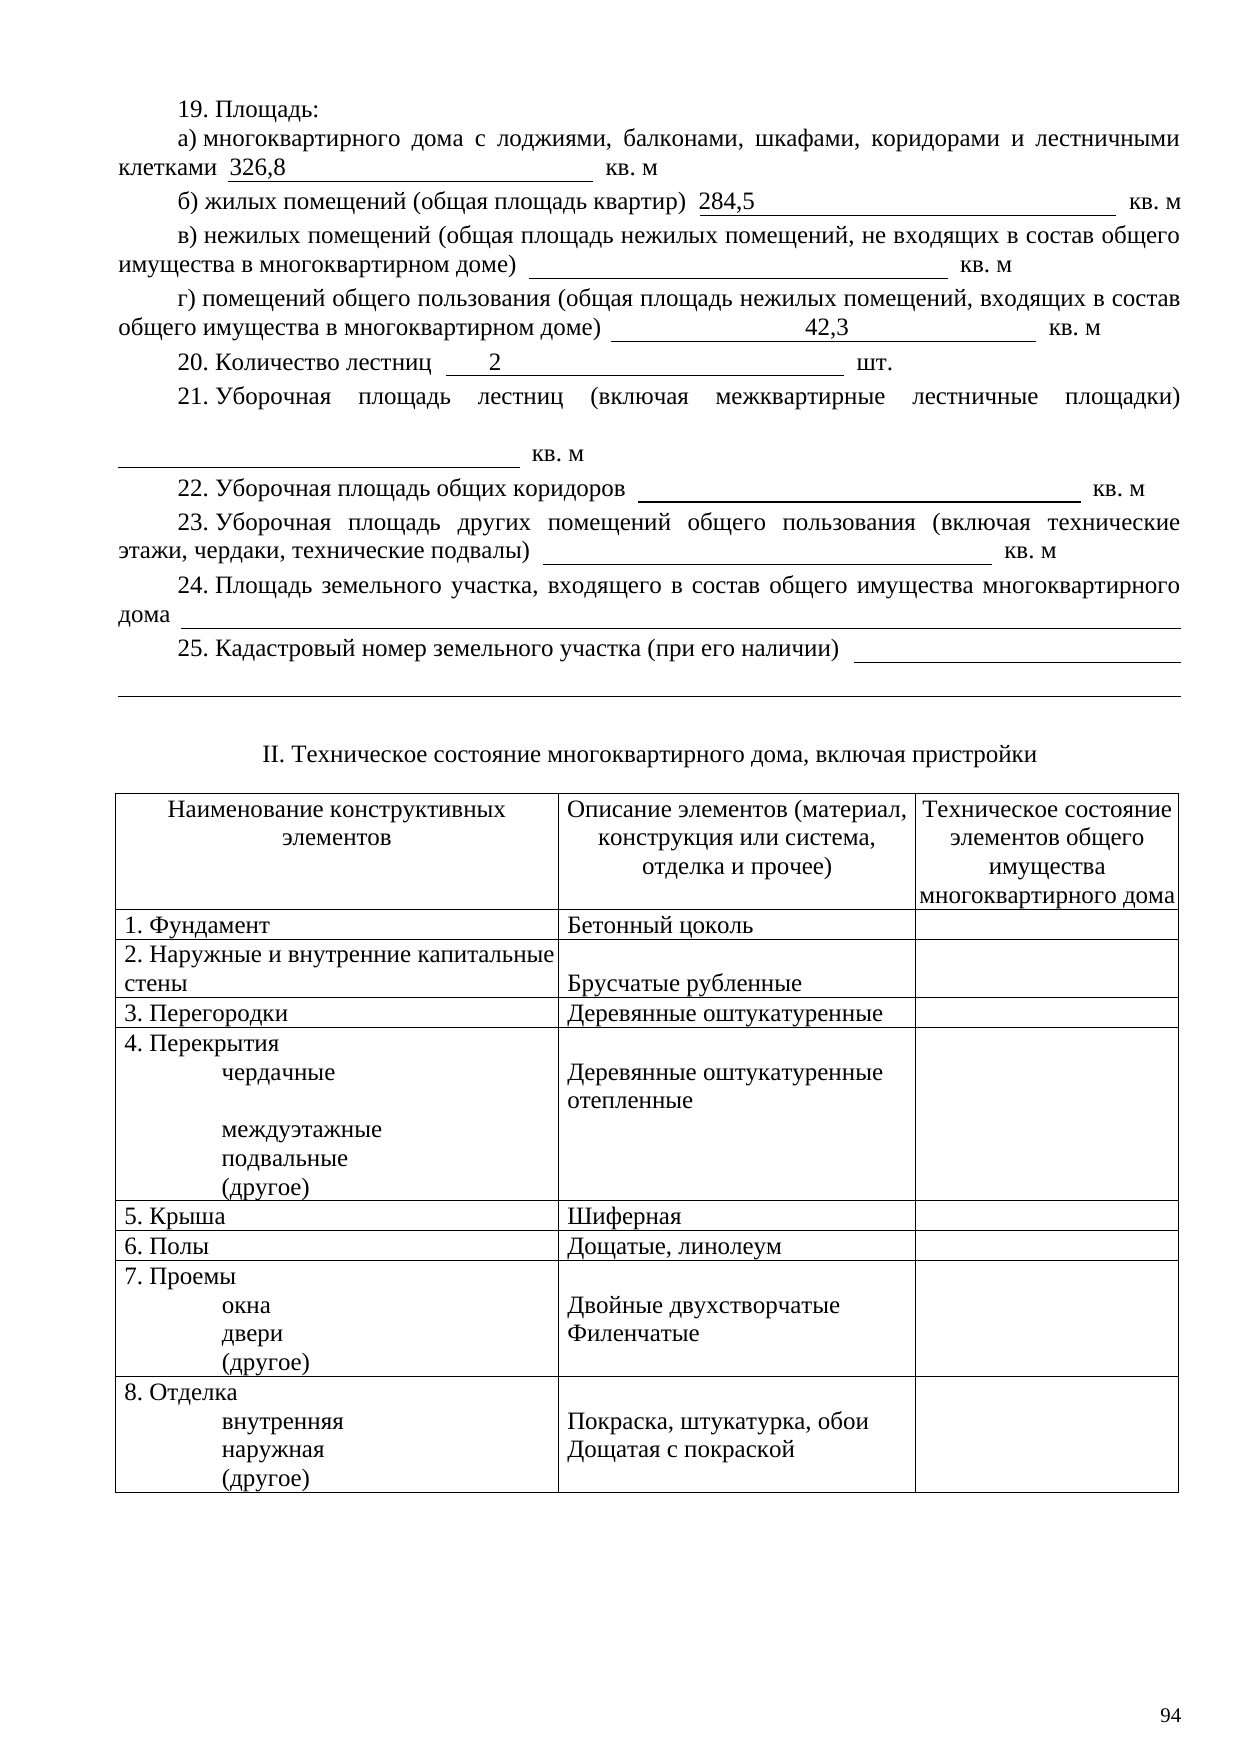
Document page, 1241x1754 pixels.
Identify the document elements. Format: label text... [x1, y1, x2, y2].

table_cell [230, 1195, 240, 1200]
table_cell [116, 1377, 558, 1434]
text кв. м [118, 438, 1181, 467]
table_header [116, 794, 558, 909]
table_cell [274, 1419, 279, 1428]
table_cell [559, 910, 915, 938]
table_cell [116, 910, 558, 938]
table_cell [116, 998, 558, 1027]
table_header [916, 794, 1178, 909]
text а) многоквартирного дома с лоджиями, балконами, шкафами, коридорами и лестничными клетками 326,8 кв. м [118, 123, 1181, 181]
text 19. Площадь: [118, 94, 1181, 123]
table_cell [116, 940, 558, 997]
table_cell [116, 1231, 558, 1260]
text 23. Уборочная площадь других помещений общего пользования (включая технические этажи, чердаки, технические подвалы) кв. м [118, 507, 1181, 564]
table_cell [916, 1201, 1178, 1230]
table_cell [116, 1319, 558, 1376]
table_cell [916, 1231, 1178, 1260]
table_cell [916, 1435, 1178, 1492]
text 20. Количество лестниц 2 шт. [118, 347, 1181, 375]
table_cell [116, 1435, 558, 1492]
text б) жилых помещений (общая площадь квартир) 284,5 кв. м [118, 186, 1181, 215]
text 24. Площадь земельного участка, входящего в состав общего имущества многоквартирного дома [118, 570, 1181, 627]
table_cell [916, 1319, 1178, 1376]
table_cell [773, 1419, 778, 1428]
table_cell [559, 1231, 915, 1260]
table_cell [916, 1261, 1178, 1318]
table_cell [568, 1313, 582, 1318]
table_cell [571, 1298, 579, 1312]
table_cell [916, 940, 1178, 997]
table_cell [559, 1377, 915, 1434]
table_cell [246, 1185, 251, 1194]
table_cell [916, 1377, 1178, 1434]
text 22. Уборочная площадь общих коридоров кв. м [118, 473, 1181, 501]
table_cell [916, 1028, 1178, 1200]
text II. Техническое состояние многоквартирного дома, включая пристройки [118, 739, 1181, 768]
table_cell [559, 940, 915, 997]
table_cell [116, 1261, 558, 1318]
text 21. Уборочная площадь лестниц (включая межквартирные лестничные площадки) [118, 381, 1181, 438]
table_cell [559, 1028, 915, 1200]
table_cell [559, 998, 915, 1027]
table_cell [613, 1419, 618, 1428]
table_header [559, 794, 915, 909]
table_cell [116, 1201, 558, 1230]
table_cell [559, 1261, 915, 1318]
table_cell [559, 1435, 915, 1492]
text в) нежилых помещений (общая площадь нежилых помещений, не входящих в состав общего имущества в многоквартирном доме) кв. м [118, 221, 1181, 278]
text 25. Кадастровый номер земельного участка (при его наличии) [118, 633, 1181, 662]
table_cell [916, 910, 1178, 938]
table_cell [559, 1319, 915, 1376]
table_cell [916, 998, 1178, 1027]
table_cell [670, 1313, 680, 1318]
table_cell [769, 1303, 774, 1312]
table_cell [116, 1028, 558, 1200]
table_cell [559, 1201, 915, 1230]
text г) помещений общего пользования (общая площадь нежилых помещений, входящих в состав общего имущества в многоквартирном доме) 42,3 кв. м [118, 283, 1181, 341]
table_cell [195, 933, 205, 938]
